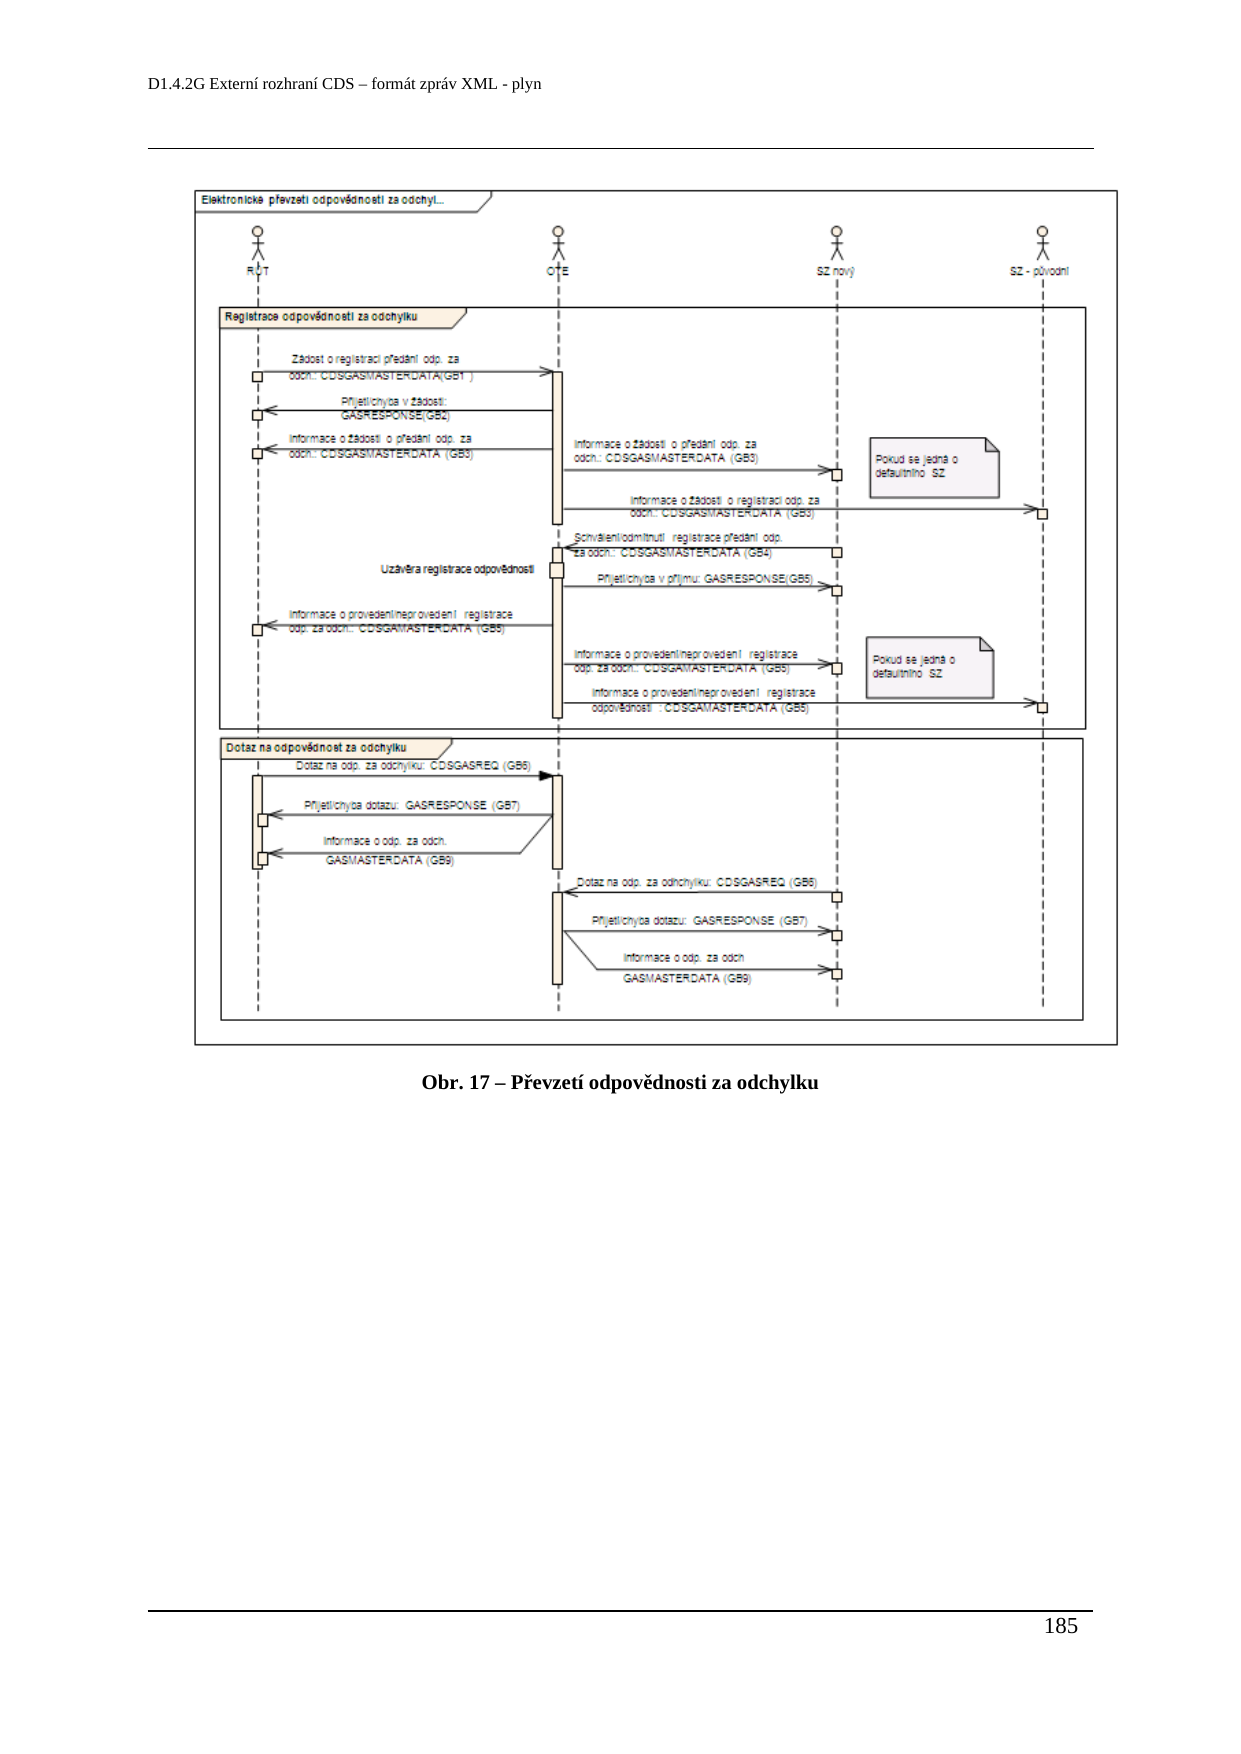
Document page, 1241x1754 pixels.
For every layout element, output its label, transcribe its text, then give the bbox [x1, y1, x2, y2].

text Obr. 16 – Převzetí odpovědnosti za odchylku [148, 1070, 1092, 1094]
picture [185, 182, 1129, 1058]
